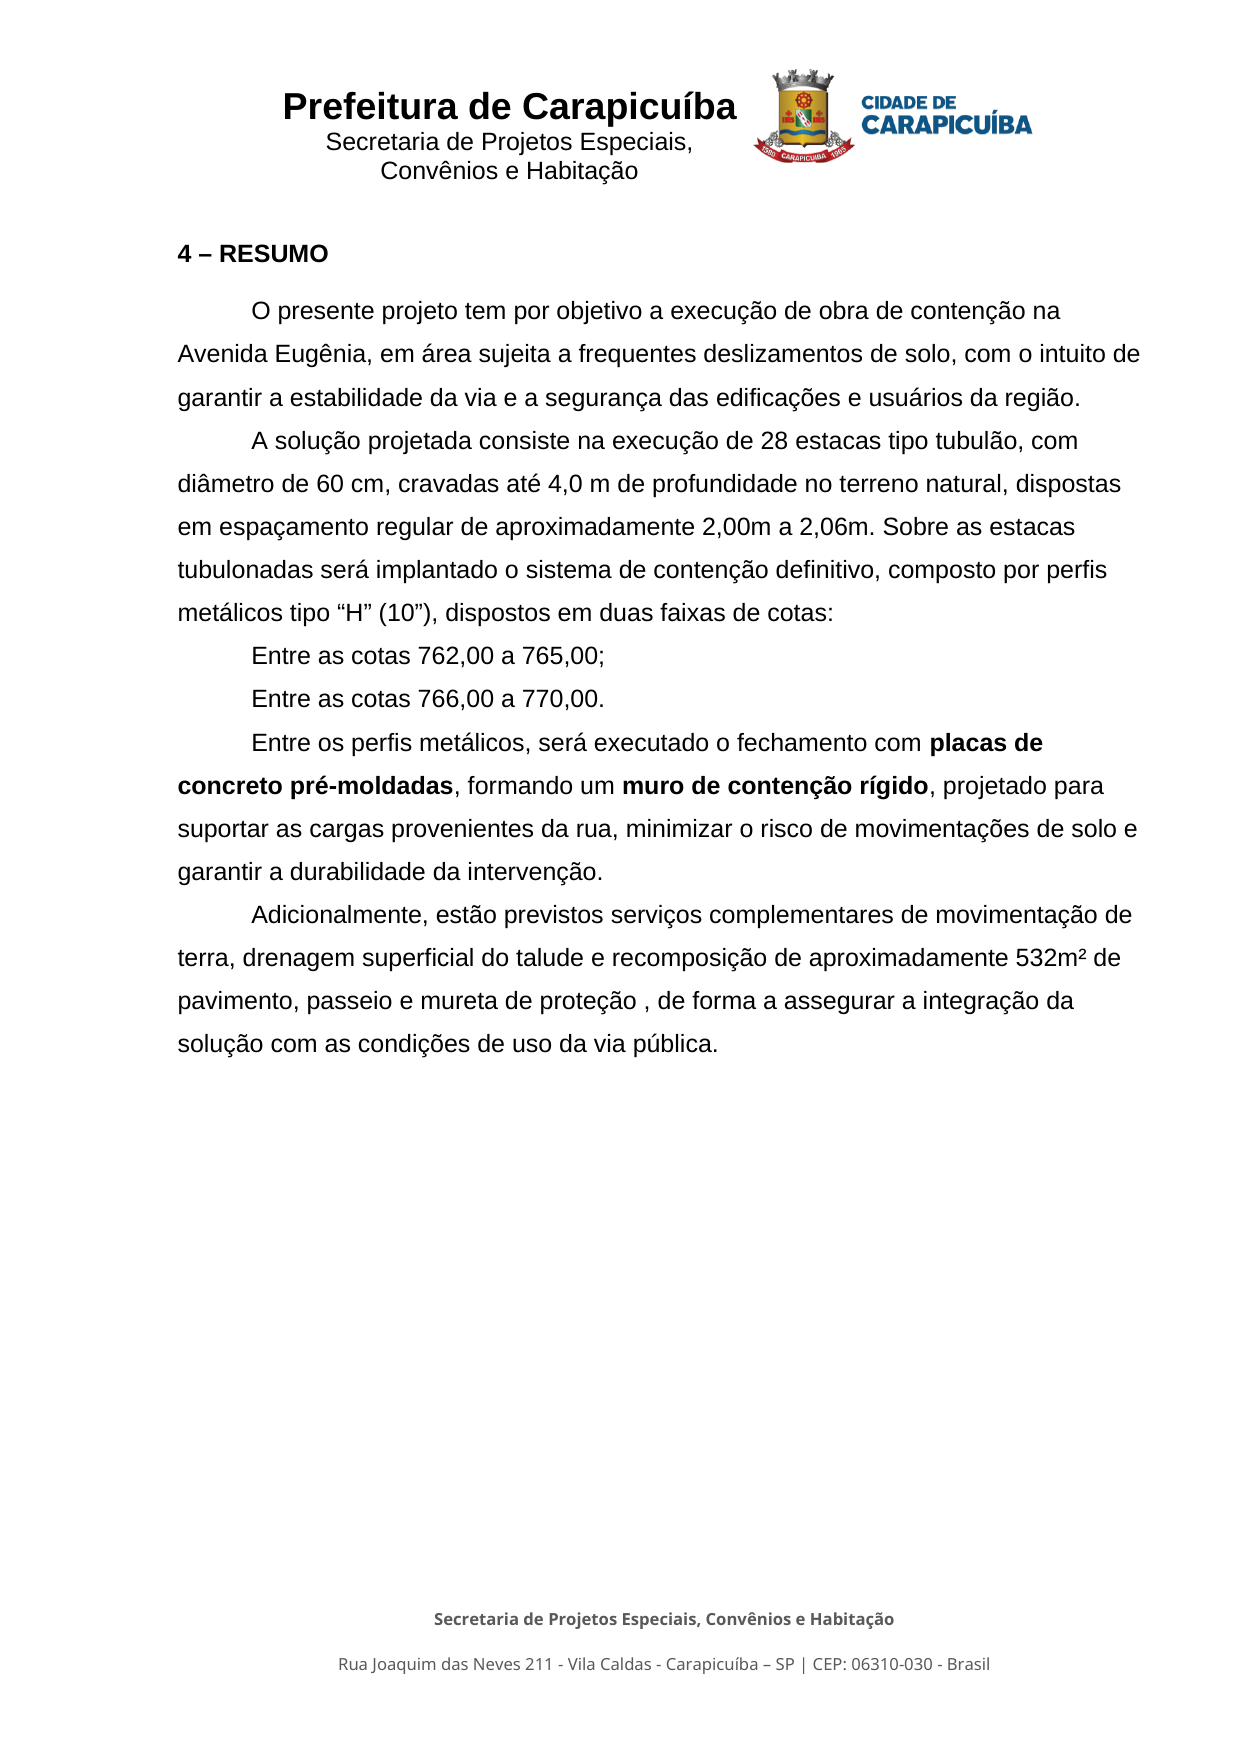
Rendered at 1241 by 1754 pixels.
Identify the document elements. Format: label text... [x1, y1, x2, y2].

text Adicionalmente, estão previstos serviços complementares de movimentação de terra, drenagem superficial do talude e recomposição de aproximadamente 532m² de pavimento, passeio e mureta de proteção , de forma a assegurar a integração da solução com as condições de uso da via pública. [177, 900, 1152, 1058]
text Entre os perfis metálicos, será executado o fechamento com placas de concreto pré-moldadas, formando um muro de contenção rígido, projetado para suportar as cargas provenientes da rua, minimizar o risco de movimentações de solo e garantir a durabilidade da intervenção. [177, 728, 1152, 886]
text 4 – RESUMO [177, 239, 1152, 268]
text Entre as cotas 766,00 a 770,00. [177, 684, 1152, 713]
text Entre as cotas 762,00 a 765,00; [177, 641, 1152, 670]
text O presente projeto tem por objetivo a execução de obra de contenção na Avenida Eugênia, em área sujeita a frequentes deslizamentos de solo, com o intuito de garantir a estabilidade da via e a segurança das edificações e usuários da região. [177, 296, 1152, 411]
text A solução projetada consiste na execução de 28 estacas tipo tubulão, com diâmetro de 60 cm, cravadas até 4,0 m de profundidade no terreno natural, dispostas em espaçamento regular de aproximadamente 2,00m a 2,06m. Sobre as estacas tubulonadas será implantado o sistema de contenção definitivo, composto por perfis metálicos tipo “H” (10”), dispostos em duas faixas de cotas: [177, 426, 1152, 627]
picture [753, 67, 1035, 162]
